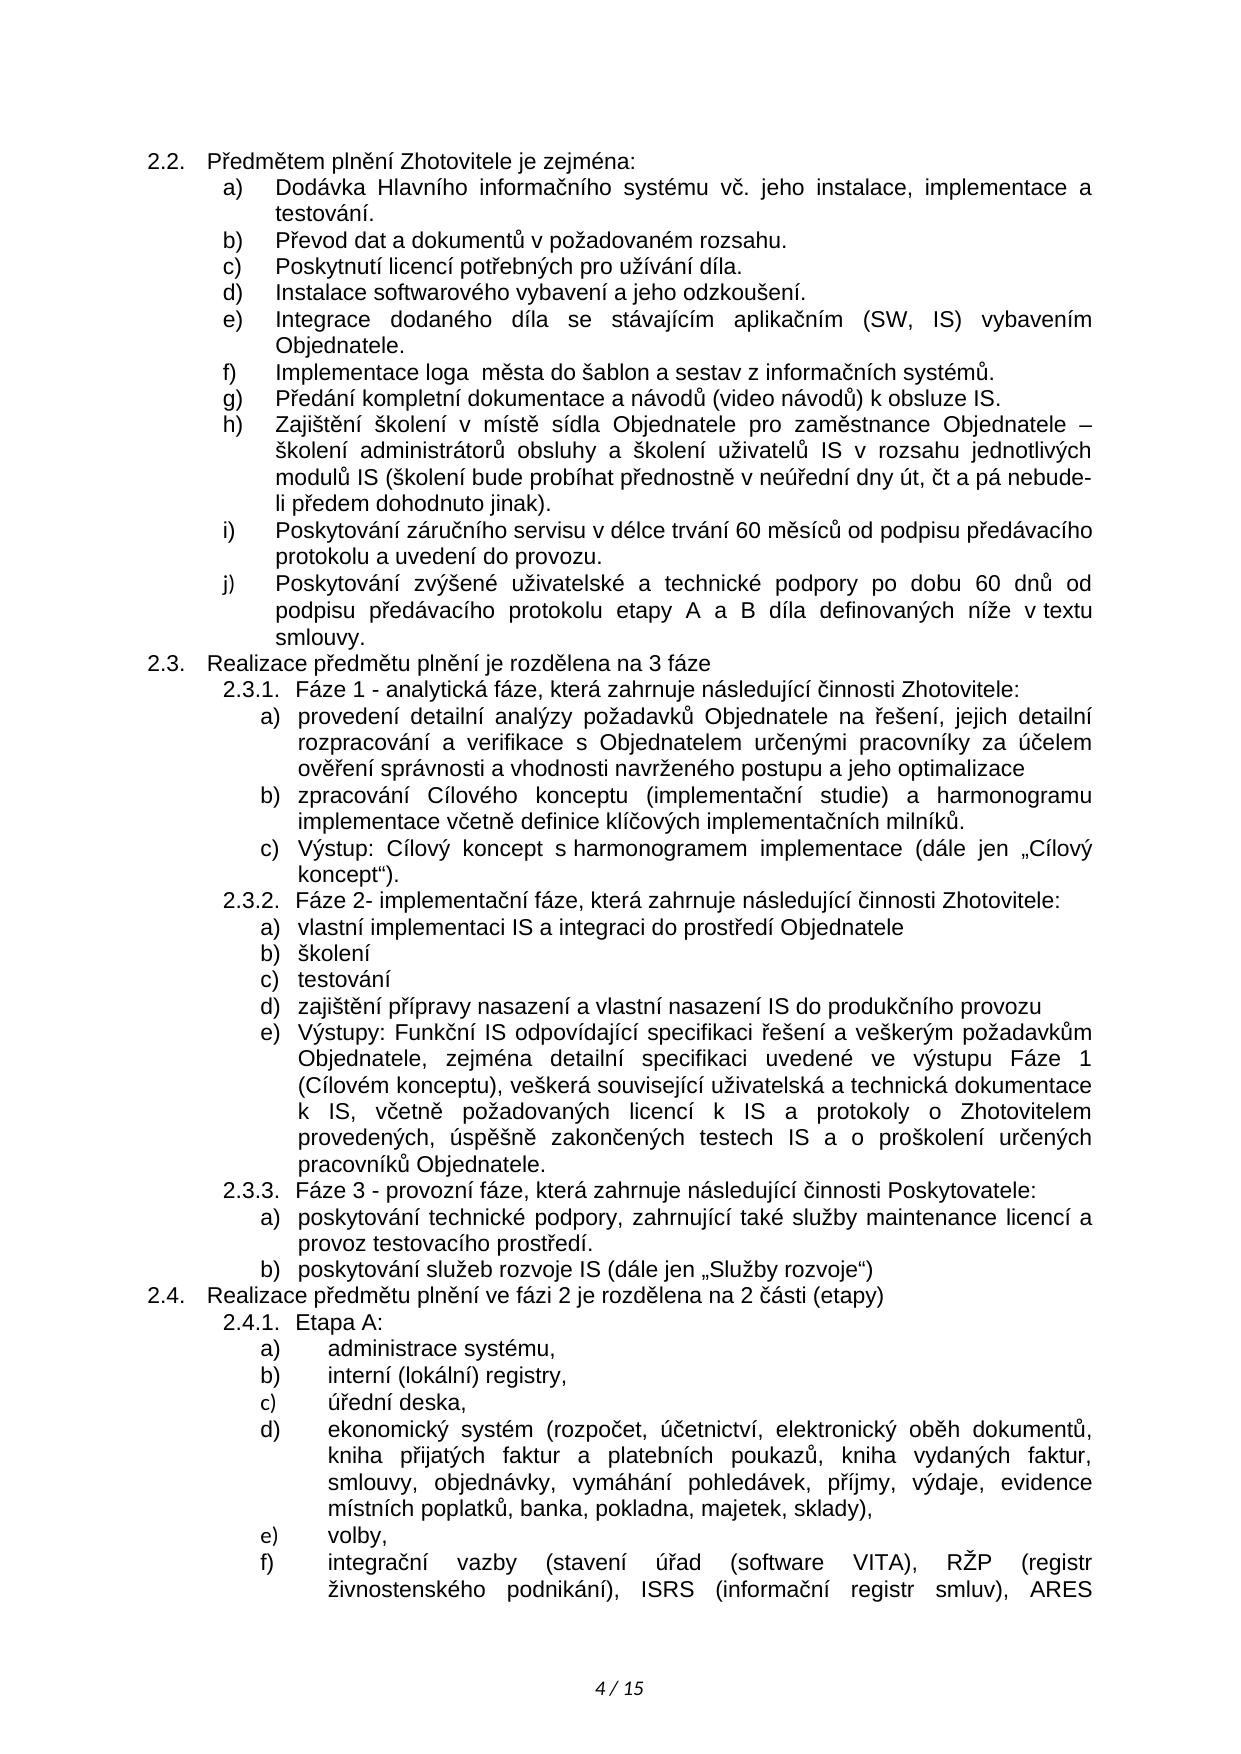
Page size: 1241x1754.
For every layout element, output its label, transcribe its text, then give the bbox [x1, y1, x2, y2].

list poskytování služeb rozvoje IS (dále jen „Služby rozvoje“) [260, 1256, 1093, 1282]
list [260, 1549, 1093, 1602]
list volby, [260, 1521, 1093, 1549]
list Předání kompletní dokumentace a návodů (video návodů) k obsluze IS. [223, 385, 1093, 411]
list Dodávka Hlavního informačního systému vč. jeho instalace, implementace a testování. [223, 174, 1093, 227]
list Poskytování zvýšené uživatelské a technické podpory po dobu 60 dnů od podpisu předávacího protokolu etapy A a B díla definovaných níže v textu smlouvy. [223, 569, 1093, 650]
list administrace systému, [260, 1335, 1093, 1362]
list Fáze 3 - provozní fáze, která zahrnuje následující činnosti Poskytovatele: [223, 1177, 1093, 1203]
list Realizace předmětu plnění je rozdělena na 3 fáze [147, 650, 1093, 676]
list Výstupy: Funkční IS odpovídající specifikaci řešení a veškerým požadavkům Objednatele, zejména detailní specifikaci uvedené ve výstupu Fáze 1 (Cílovém konceptu), veškerá související uživatelská a technická dokumentace k IS, včetně požadovaných licencí k IS a protokoly o Zhotovitelem provedených, úspěšně zakončených testech IS a o proškolení určených pracovníků Objednatele. [260, 1019, 1093, 1177]
list Instalace softwarového vybavení a jeho odzkoušení. [223, 279, 1093, 306]
list zpracování Cílového konceptu (implementační studie) a harmonogramu implementace včetně definice klíčových implementačních milníků. [260, 782, 1093, 834]
list Zajištění školení v místě sídla Objednatele pro zaměstnance Objednatele – školení administrátorů obsluhy a školení uživatelů IS v rozsahu jednotlivých modulů IS (školení bude probíhat přednostně v neúřední dny út, čt a pá nebude-li předem dohodnuto jinak). [223, 411, 1093, 517]
list Fáze 2- implementační fáze, která zahrnuje následující činnosti Zhotovitele: [223, 887, 1093, 913]
list Fáze 1 - analytická fáze, která zahrnuje následující činnosti Zhotovitele: [223, 676, 1093, 703]
list ekonomický systém (rozpočet, účetnictví, elektronický oběh dokumentů, kniha přijatých faktur a platebních poukazů, kniha vydaných faktur, smlouvy, objednávky, vymáhání pohledávek, příjmy, výdaje, evidence místních poplatků, banka, pokladna, majetek, sklady), [260, 1416, 1093, 1521]
list Předmětem plnění Zhotovitele je zejména: [147, 148, 1093, 174]
list Poskytování záručního servisu v délce trvání 60 měsíců od podpisu předávacího protokolu a uvedení do provozu. [223, 517, 1093, 569]
list úřední deska, [260, 1388, 1093, 1416]
list Realizace předmětu plnění ve fázi 2 je rozdělena na 2 části (etapy) [147, 1282, 1093, 1309]
list Implementace loga města do šablon a sestav z informačních systémů. [223, 358, 1093, 385]
list Integrace dodaného díla se stávajícím aplikačním (SW, IS) vybavením Objednatele. [223, 306, 1093, 358]
list poskytování technické podpory, zahrnující také služby maintenance licencí a provoz testovacího prostředí. [260, 1203, 1093, 1256]
list školení [260, 940, 1093, 966]
list Výstup: Cílový koncept s harmonogramem implementace (dále jen „Cílový koncept“). [260, 834, 1093, 887]
list Etapa A: [223, 1309, 1093, 1335]
list provedení detailní analýzy požadavků Objednatele na řešení, jejich detailní rozpracování a verifikace s Objednatelem určenými pracovníky za účelem ověření správnosti a vhodnosti navrženého postupu a jeho optimalizace [260, 703, 1093, 782]
list zajištění přípravy nasazení a vlastní nasazení IS do produkčního provozu [260, 993, 1093, 1019]
list vlastní implementaci IS a integraci do prostředí Objednatele [260, 913, 1093, 940]
list testování [260, 966, 1093, 993]
list Převod dat a dokumentů v požadovaném rozsahu. [223, 227, 1093, 253]
list Poskytnutí licencí potřebných pro užívání díla. [223, 253, 1093, 279]
list interní (lokální) registry, [260, 1362, 1093, 1388]
